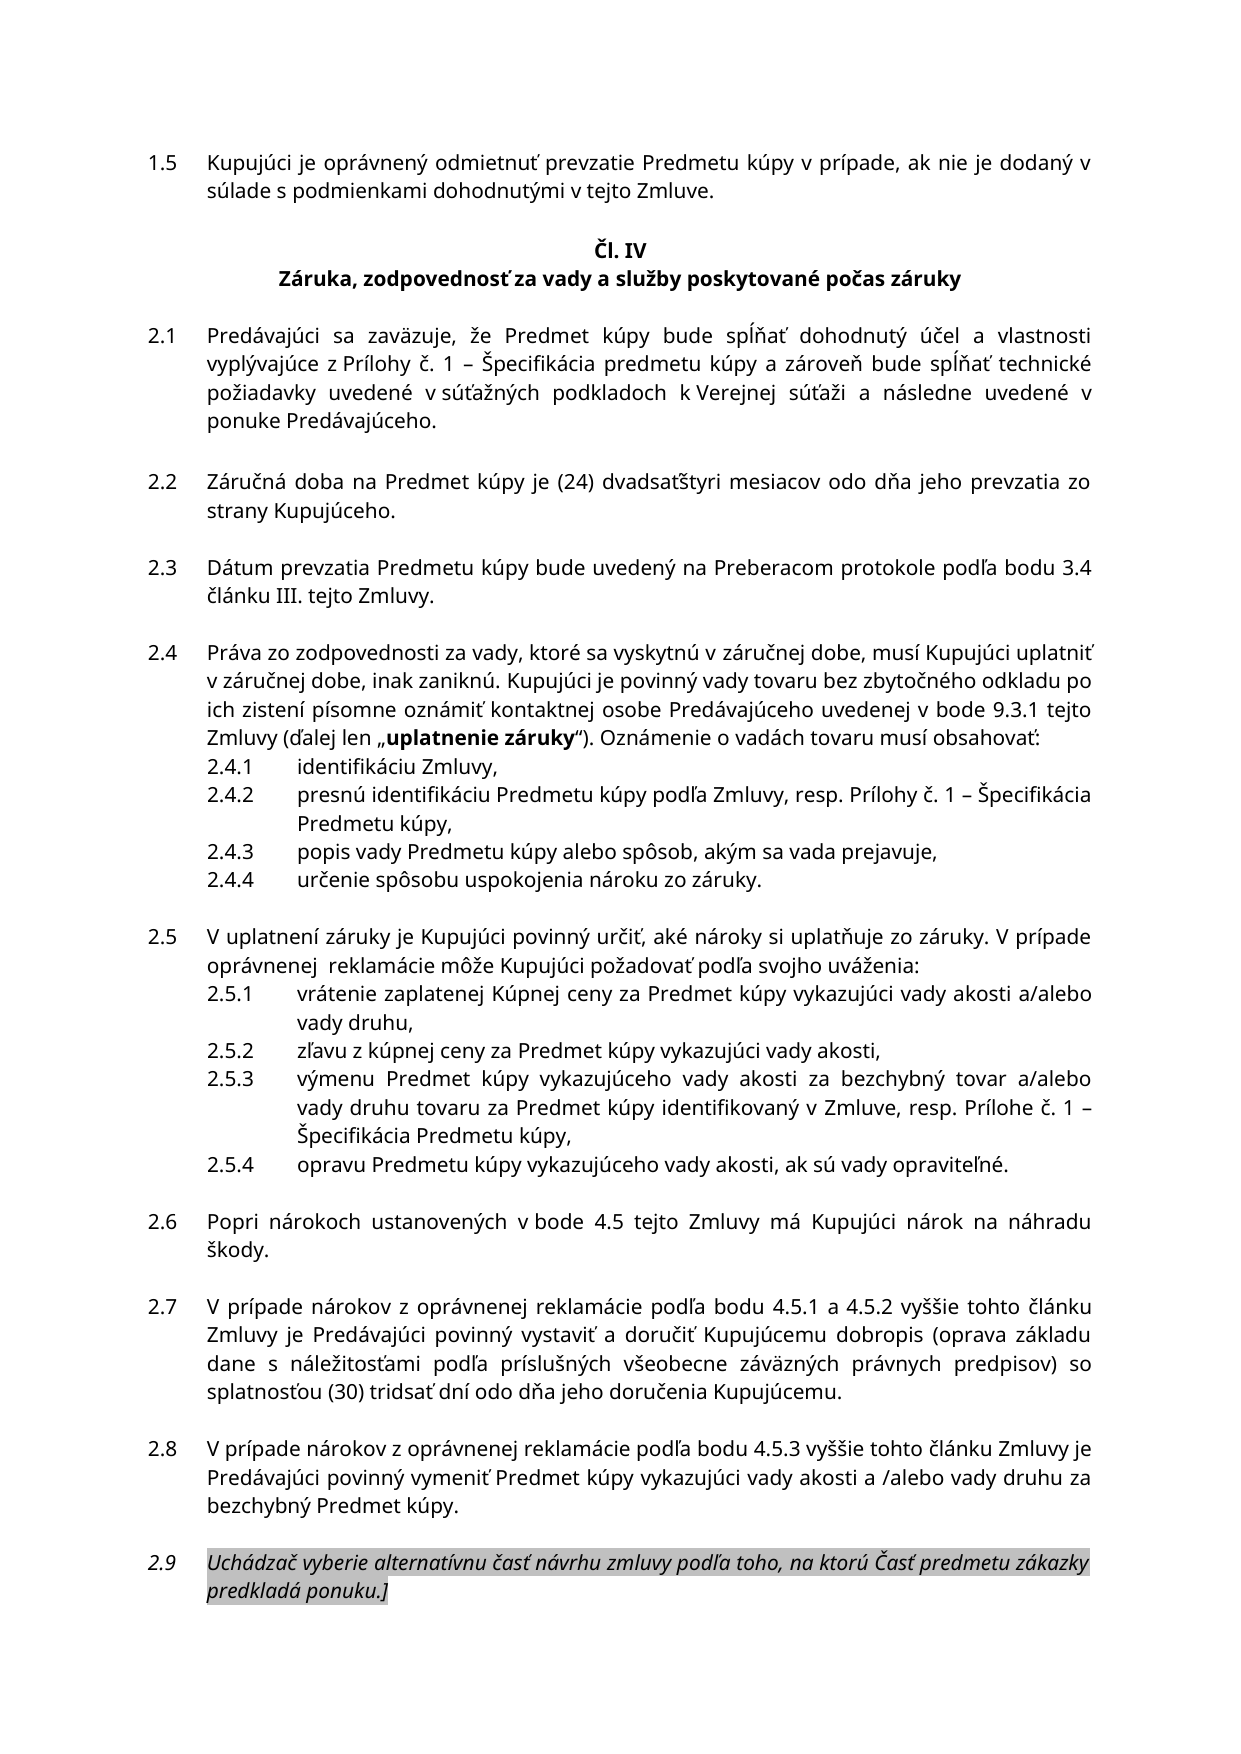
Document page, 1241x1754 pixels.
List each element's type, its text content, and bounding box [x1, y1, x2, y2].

list výmenu Predmet kúpy vykazujúceho vady akosti za bezchybný tovar a/alebo vady druhu tovaru za Predmet kúpy identifikovaný v Zmluve, resp. Prílohe č. 1 – Špecifikácia Predmetu kúpy, [207, 1064, 1093, 1150]
text Čl. IV [148, 236, 1093, 264]
list Dátum prevzatia Predmetu kúpy bude uvedený na Preberacom protokole podľa bodu 3.4 článku III. tejto Zmluvy. [148, 553, 1093, 609]
text Záruka, zodpovednosť za vady a služby poskytované počas záruky [148, 264, 1093, 293]
list Záručná doba na Predmet kúpy je (24) dvadsaťštyri mesiacov odo dňa jeho prevzatia zo strany Kupujúceho. [148, 467, 1093, 524]
list Uchádzač vyberie alternatívnu časť návrhu zmluvy podľa toho, na ktorú Časť predmetu zákazky predkladá ponuku.] [388, 1548, 1093, 1605]
list presnú identifikáciu Predmetu kúpy podľa Zmluvy, resp. Prílohy č. 1 – Špecifikácia Predmetu kúpy, [207, 780, 1093, 837]
list určenie spôsobu uspokojenia nároku zo záruky. [207, 866, 1093, 894]
list V uplatnení záruky je Kupujúci povinný určiť, aké nároky si uplatňuje zo záruky. V prípade oprávnenej reklamácie môže Kupujúci požadovať podľa svojho uváženia: [148, 922, 1093, 979]
list Kupujúci je oprávnený odmietnuť prevzatie Predmetu kúpy v prípade, ak nie je dodaný v súlade s podmienkami dohodnutými v tejto Zmluve. [148, 148, 1093, 204]
list Práva zo zodpovednosti za vady, ktoré sa vyskytnú v záručnej dobe, musí Kupujúci uplatniť v záručnej dobe, inak zaniknú. Kupujúci je povinný vady tovaru bez zbytočného odkladu po ich zistení písomne oznámiť kontaktnej osobe Predávajúceho uvedenej v bode 9.3.1 tejto Zmluvy (ďalej len „uplatnenie záruky“). Oznámenie o vadách tovaru musí obsahovať: [148, 638, 1093, 752]
list zľavu z kúpnej ceny za Predmet kúpy vykazujúci vady akosti, [207, 1036, 1093, 1064]
list V prípade nárokov z oprávnenej reklamácie podľa bodu 4.5.3 vyššie tohto článku Zmluvy je Predávajúci povinný vymeniť Predmet kúpy vykazujúci vady akosti a /alebo vady druhu za bezchybný Predmet kúpy. [148, 1434, 1093, 1519]
list V prípade nárokov z oprávnenej reklamácie podľa bodu 4.5.1 a 4.5.2 vyššie tohto článku Zmluvy je Predávajúci povinný vystaviť a doručiť Kupujúcemu dobropis (oprava základu dane s náležitosťami podľa príslušných všeobecne záväzných právnych predpisov) so splatnosťou (30) tridsať dní odo dňa jeho doručenia Kupujúcemu. [148, 1292, 1093, 1406]
list vrátenie zaplatenej Kúpnej ceny za Predmet kúpy vykazujúci vady akosti a/alebo vady druhu, [207, 979, 1093, 1036]
list identifikáciu Zmluvy, [207, 752, 1093, 780]
list Popri nárokoch ustanovených v bode 4.5 tejto Zmluvy má Kupujúci nárok na náhradu škody. [148, 1207, 1093, 1264]
list opravu Predmetu kúpy vykazujúceho vady akosti, ak sú vady opraviteľné. [207, 1150, 1093, 1178]
list Predávajúci sa zaväzuje, že Predmet kúpy bude spĺňať dohodnutý účel a vlastnosti vyplývajúce z Prílohy č. 1 – Špecifikácia predmetu kúpy a zároveň bude spĺňať technické požiadavky uvedené v súťažných podkladoch k Verejnej súťaži a následne uvedené v ponuke Predávajúceho. [148, 321, 1093, 435]
list popis vady Predmetu kúpy alebo spôsob, akým sa vada prejavuje, [207, 837, 1093, 866]
